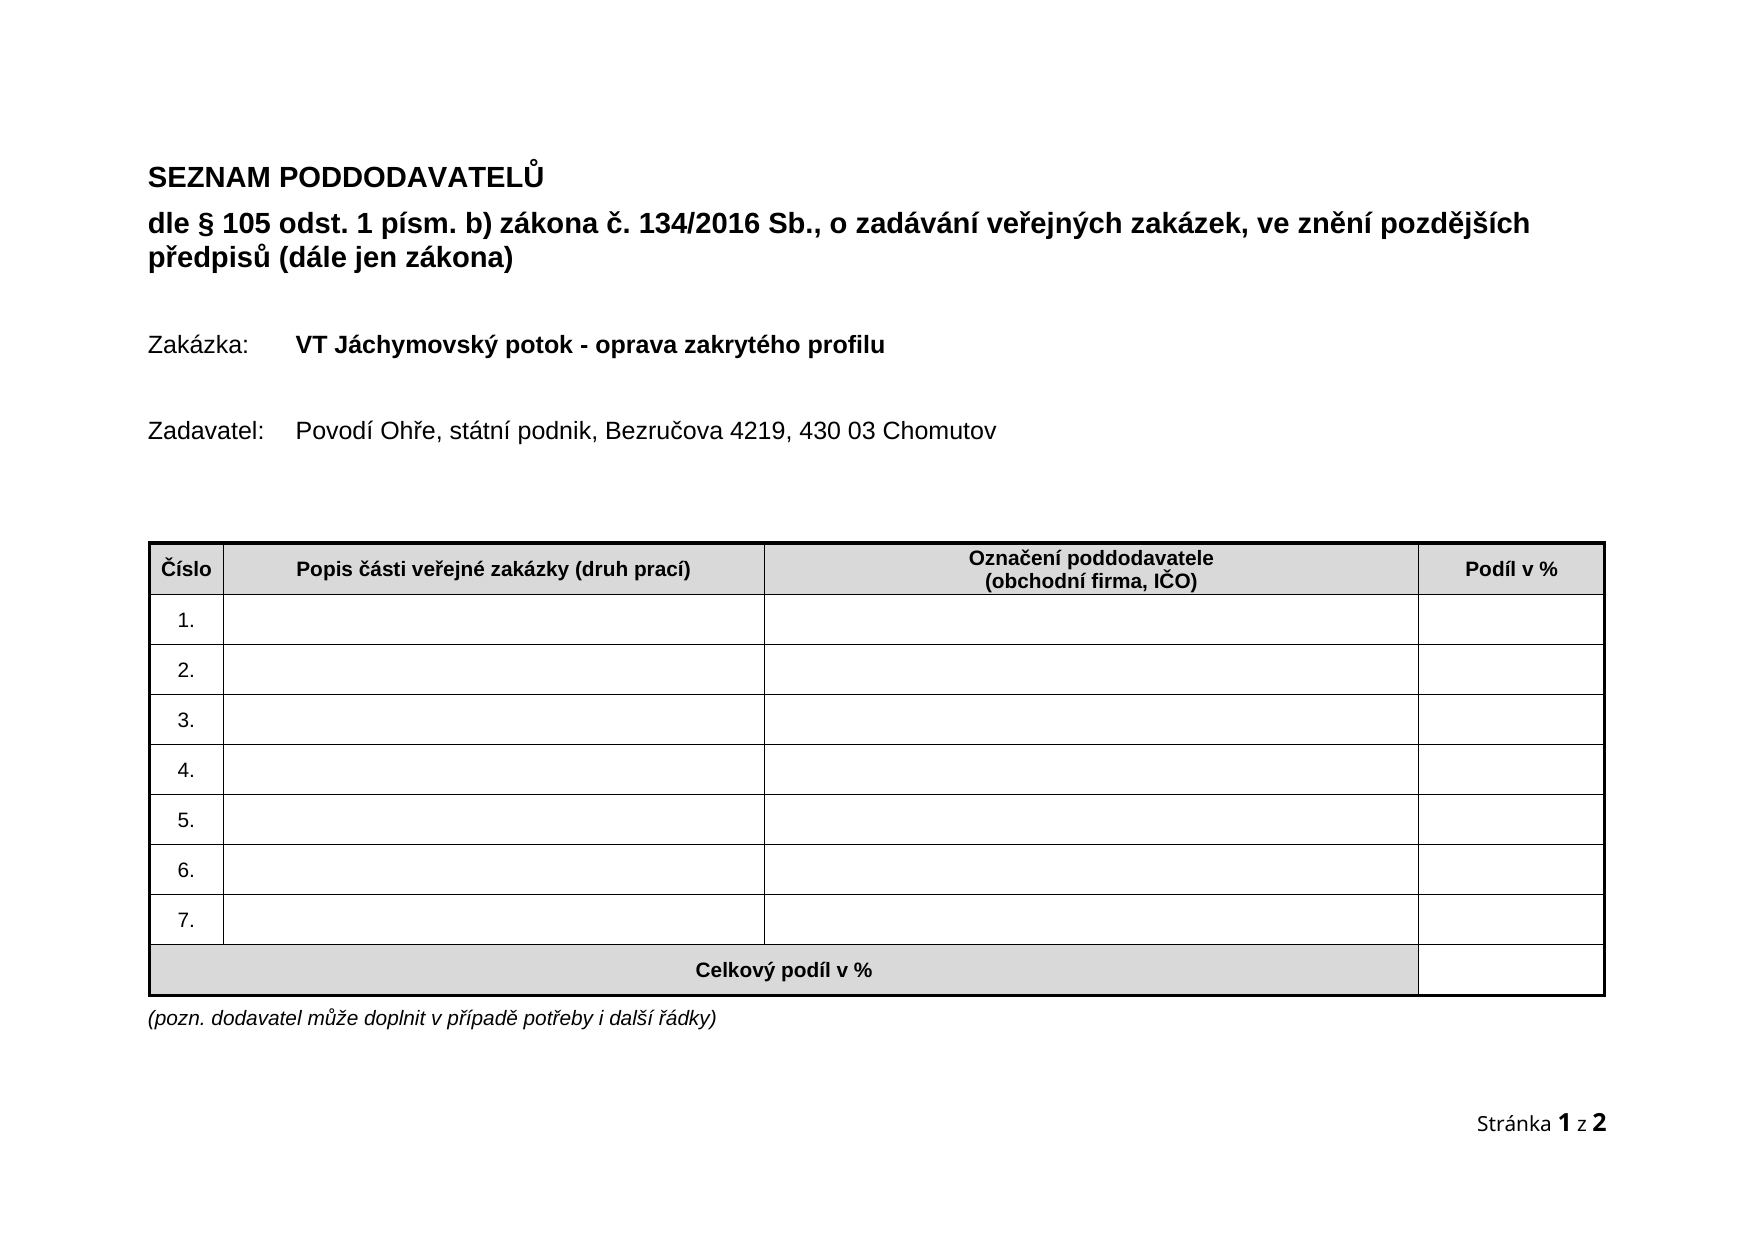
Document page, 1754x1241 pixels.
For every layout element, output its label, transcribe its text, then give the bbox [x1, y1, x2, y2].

table_cell [1419, 745, 1603, 794]
table_cell [765, 695, 1418, 744]
table_cell [765, 595, 1418, 644]
table_cell 5. [151, 795, 223, 844]
table_cell [1419, 895, 1603, 944]
text Zadavatel: Povodí Ohře, státní podnik, Bezručova 4219, 430 03 Chomutov [148, 416, 1606, 444]
table_cell 2. [151, 645, 223, 694]
table_cell [765, 895, 1418, 944]
table_cell 1. [151, 595, 223, 644]
table_cell [1419, 695, 1603, 744]
table_cell [224, 895, 764, 944]
text SEZNAM PODDODAVATELů [148, 160, 1606, 194]
table_cell 3. [151, 695, 223, 744]
table_cell [224, 695, 764, 744]
table_header Označení poddodavatele (obchodní firma, IČO) [765, 545, 1418, 594]
table_cell [224, 795, 764, 844]
table_cell [1419, 945, 1603, 994]
table_cell [1419, 595, 1603, 644]
table_cell [765, 645, 1418, 694]
table_cell [224, 645, 764, 694]
table_cell 6. [151, 845, 223, 894]
table_cell [765, 795, 1418, 844]
table_cell [224, 745, 764, 794]
table_cell 4. [151, 745, 223, 794]
text dle § 105 odst. 1 písm. b) zákona č. 134/2016 Sb., o zadávání veřejných zakázek, ve znění pozdějších předpisů (dále jen zákona) [148, 206, 1606, 273]
text Zakázka: VT Jáchymovský potok - oprava zakrytého profilu [148, 329, 1606, 358]
table_header Číslo [151, 545, 223, 594]
table_cell [765, 745, 1418, 794]
table_header Popis části veřejné zakázky (druh prací) [224, 545, 764, 594]
table_cell [224, 845, 764, 894]
table_header Podíl v % [1419, 545, 1603, 594]
table_cell [1419, 645, 1603, 694]
table_cell [224, 595, 764, 644]
text (pozn. dodavatel může doplnit v případě potřeby i další řádky) [148, 1006, 1606, 1029]
table_cell [765, 845, 1418, 894]
table_cell [1419, 795, 1603, 844]
table_cell Celkový podíl v % [151, 945, 1418, 994]
table_cell 7. [151, 895, 223, 944]
table_cell [1419, 845, 1603, 894]
